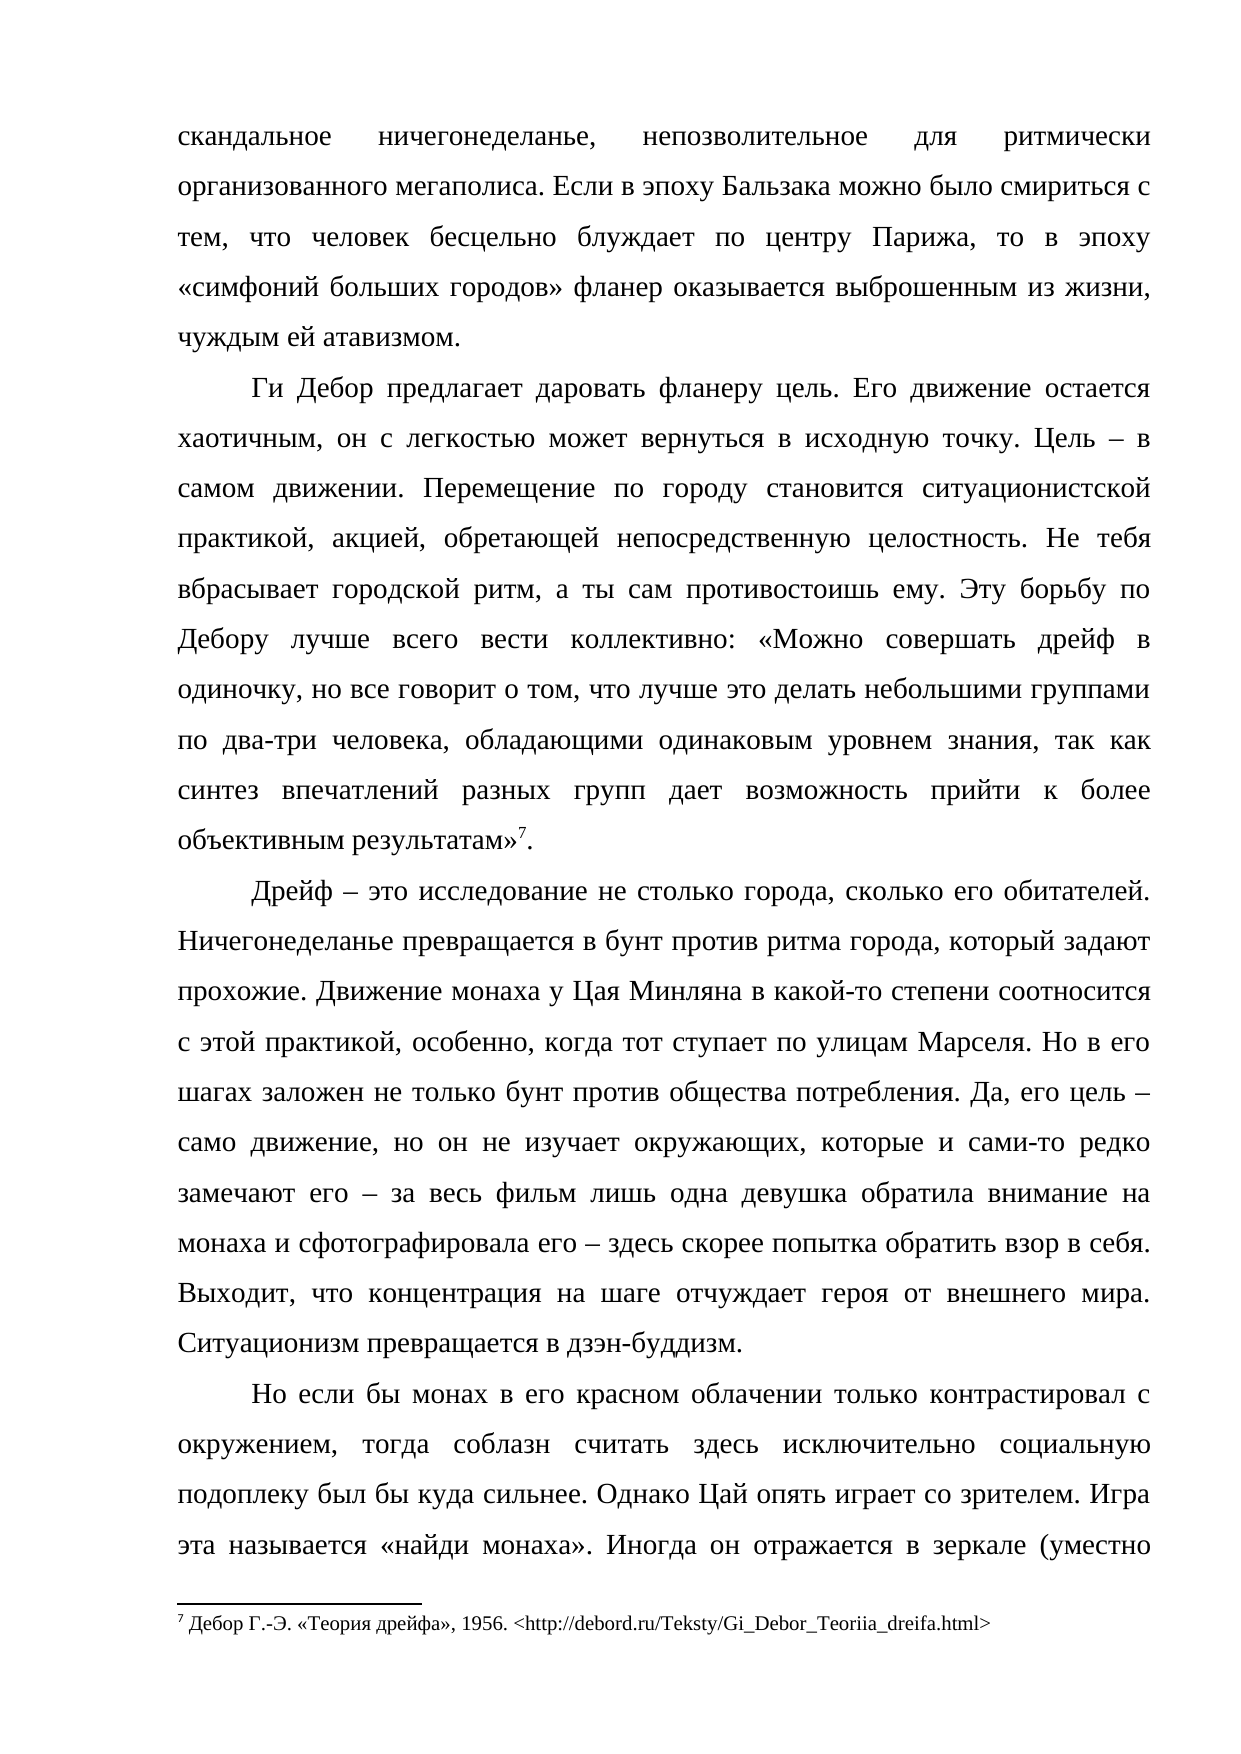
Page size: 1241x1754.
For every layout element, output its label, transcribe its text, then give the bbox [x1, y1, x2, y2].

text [177, 1376, 1152, 1560]
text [177, 118, 1152, 353]
text Ги Дебор предлагает даровать фланеру цель. Его движение остается хаотичным, он с легкостью может вернуться в исходную точку. Цель – в самом движении. Перемещение по городу становится ситуационистской практикой, акцией, обретающей непосредственную целостность. Не тебя вбрасывает городской ритм, а ты сам противостоишь ему. Эту борьбу по Дебору лучше всего вести коллективно: «Можно совершать дрейф в одиночку, но все говорит о том, что лучше это делать небольшими группами по два-три человека, обладающими одинаковым уровнем знания, так как синтез впечатлений разных групп дает возможность прийти к более объективным результатам». [177, 370, 1152, 856]
text Дрейф – это исследование не столько города, сколько его обитателей. Ничегонеделанье превращается в бунт против ритма города, который задают прохожие. Движение монаха у Цая Минляна в какой-то степени соотносится с этой практикой, особенно, когда тот ступает по улицам Марселя. Но в его шагах заложен не только бунт против общества потребления. Да, его цель – само движение, но он не изучает окружающих, которые и сами-то редко замечают его – за весь фильм лишь одна девушка обратила внимание на монаха и сфотографировала его – здесь скорее попытка обратить взор в себя. Выходит, что концентрация на шаге отчуждает героя от внешнего мира. Ситуационизм превращается в дзэн-буддизм. [177, 873, 1152, 1359]
